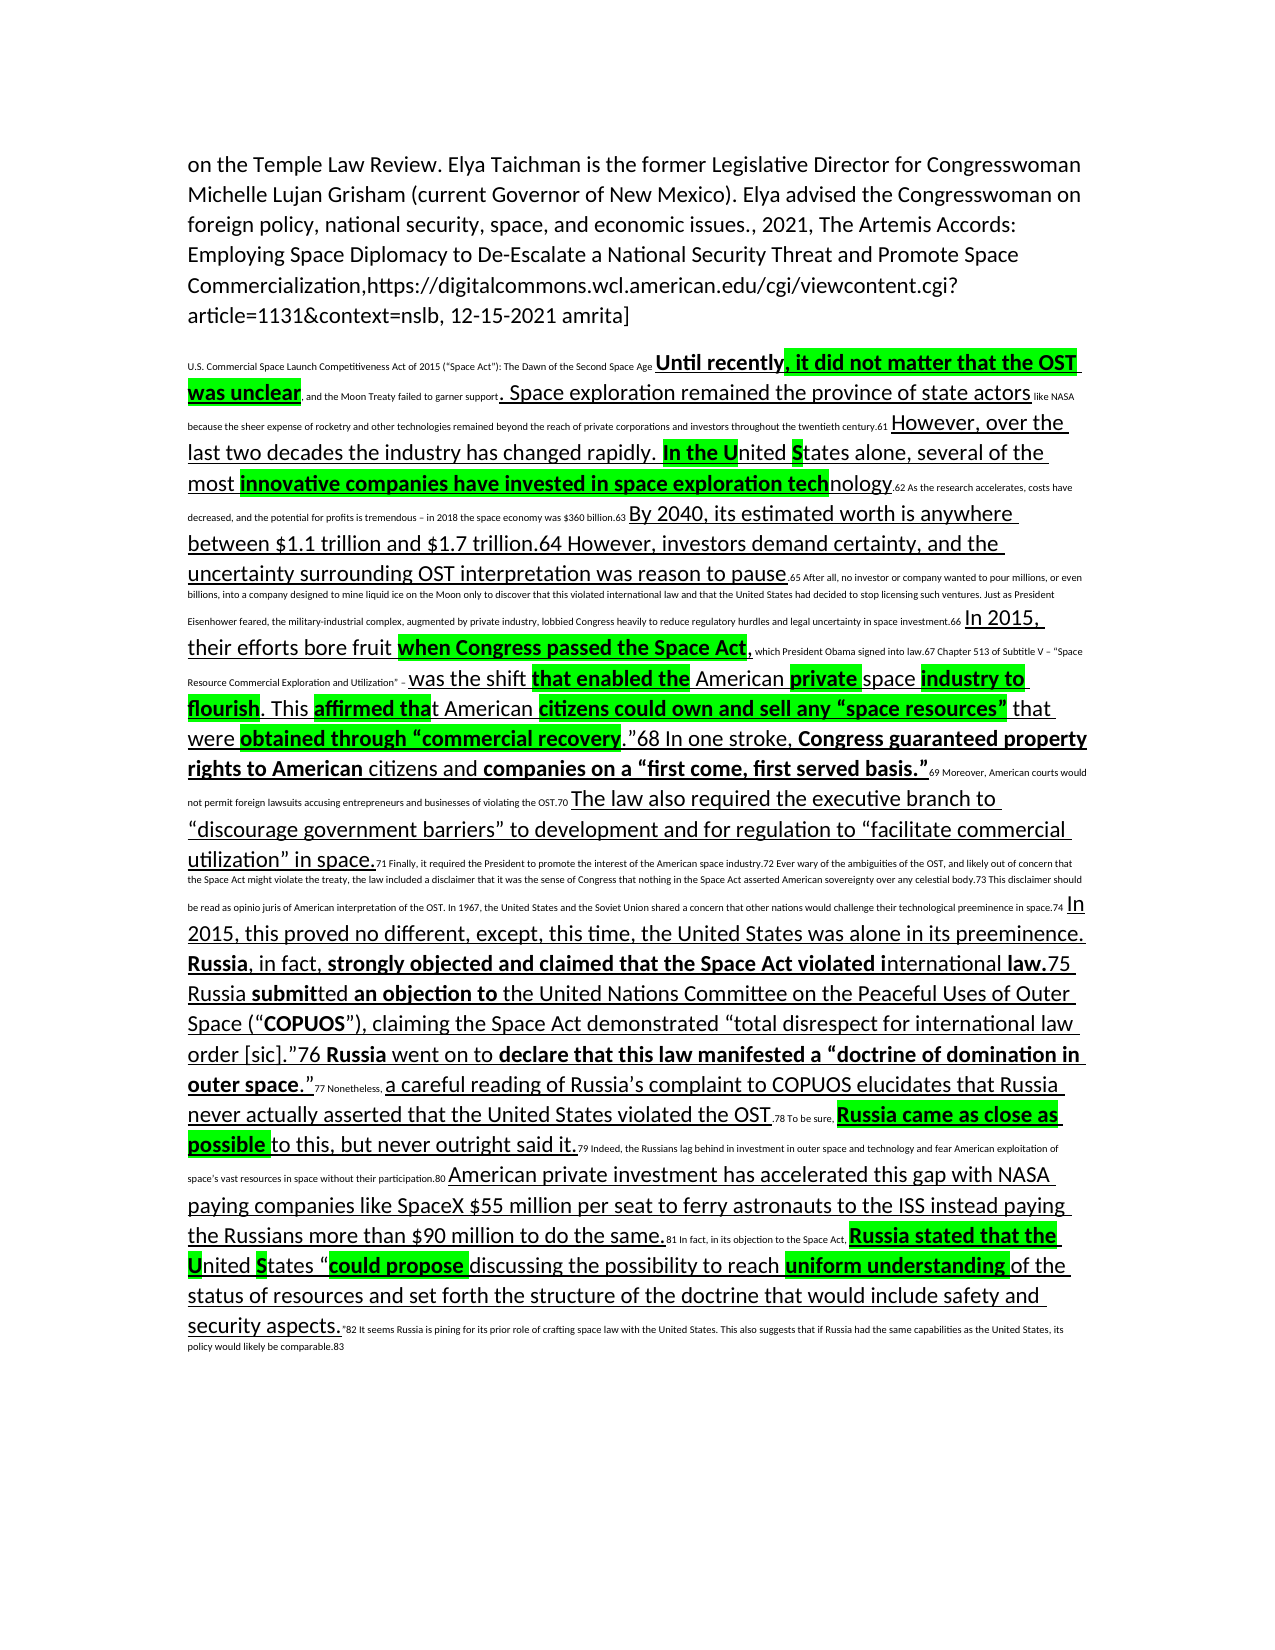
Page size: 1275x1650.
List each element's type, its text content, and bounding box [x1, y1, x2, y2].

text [187, 150, 1087, 329]
text U.S. Commercial Space Launch Competitiveness Act of 2015 (“Space Act”): The Dawn of the Second Space Age Until recently, it did not matter that the OST was unclear, and the Moon Treaty failed to garner support. Space exploration remained the province of state actors like NASA because the sheer expense of rocketry and other technologies remained beyond the reach of private corporations and investors throughout the twentieth century.61 However, over the last two decades the industry has changed rapidly. In the United States alone, several of the most innovative companies have invested in space exploration technology.62 As the research accelerates, costs have decreased, and the potential for profits is tremendous – in 2018 the space economy was $360 billion.63 By 2040, its estimated worth is anywhere between $1.1 trillion and $1.7 trillion.64 However, investors demand certainty, and the uncertainty surrounding OST interpretation was reason to pause.65 After all, no investor or company wanted to pour millions, or even billions, into a company designed to mine liquid ice on the Moon only to discover that this violated international law and that the United States had decided to stop licensing such ventures. Just as President Eisenhower feared, the military-industrial complex, augmented by private industry, lobbied Congress heavily to reduce regulatory hurdles and legal uncertainty in space investment.66 In 2015, their efforts bore fruit when Congress passed the Space Act, which President Obama signed into law.67 Chapter 513 of Subtitle V – “Space Resource Commercial Exploration and Utilization” – was the shift that enabled the American private space industry to flourish. This affirmed that American citizens could own and sell any “space resources” that were obtained through “commercial recovery.”68 In one stroke, Congress guaranteed property rights to American citizens and companies on a “first come, first served basis.”69 Moreover, American courts would not permit foreign lawsuits accusing entrepreneurs and businesses of violating the OST.70 The law also required the executive branch to “discourage government barriers” to development and for regulation to “facilitate commercial utilization” in space.71 Finally, it required the President to promote the interest of the American space industry.72 Ever wary of the ambiguities of the OST, and likely out of concern that the Space Act might violate the treaty, the law included a disclaimer that it was the sense of Congress that nothing in the Space Act asserted American sovereignty over any celestial body.73 This disclaimer should be read as opinio juris of American interpretation of the OST. In 1967, the United States and the Soviet Union shared a concern that other nations would challenge their technological preeminence in space.74 In 2015, this proved no different, except, this time, the United States was alone in its preeminence. Russia, in fact, strongly objected and claimed that the Space Act violated international law.75 Russia submitted an objection to the United Nations Committee on the Peaceful Uses of Outer Space (“COPUOS”), claiming the Space Act demonstrated “total disrespect for international law order [sic].”76 Russia went on to declare that this law manifested a “doctrine of domination in outer space.”77 Nonetheless, a careful reading of Russia’s complaint to COPUOS elucidates that Russia never actually asserted that the United States violated the OST.78 To be sure, Russia came as close as possible to this, but never outright said it.79 Indeed, the Russians lag behind in investment in outer space and technology and fear American exploitation of space’s vast resources in space without their participation.80 American private investment has accelerated this gap with NASA paying companies like SpaceX $55 million per seat to ferry astronauts to the ISS instead paying the Russians more than $90 million to do the same.81 In fact, in its objection to the Space Act, Russia stated that the United States “could propose discussing the possibility to reach uniform understanding of the status of resources and set forth the structure of the doctrine that would include safety and security aspects.”82 It seems Russia is pining for its prior role of crafting space law with the United States. This also suggests that if Russia had the same capabilities as the United States, its policy would likely be comparable.83 [187, 749, 1087, 1353]
text U.S. Commercial Space Launch Competitiveness Act of 2015 (“Space Act”): The Dawn of the Second Space Age Until recently, it did not matter that the OST was unclear, and the Moon Treaty failed to garner support. Space exploration remained the province of state actors like NASA because the sheer expense of rocketry and other technologies remained beyond the reach of private corporations and investors throughout the twentieth century.61 However, over the last two decades the industry has changed rapidly. In the United States alone, several of the most innovative companies have invested in space exploration technology.62 As the research accelerates, costs have decreased, and the potential for profits is tremendous – in 2018 the space economy was $360 billion.63 By 2040, its estimated worth is anywhere between $1.1 trillion and $1.7 trillion.64 However, investors demand certainty, and the uncertainty surrounding OST interpretation was reason to pause.65 After all, no investor or company wanted to pour millions, or even billions, into a company designed to mine liquid ice on the Moon only to discover that this violated international law and that the United States had decided to stop licensing such ventures. Just as President Eisenhower feared, the military-industrial complex, augmented by private industry, lobbied Congress heavily to reduce regulatory hurdles and legal uncertainty in space investment.66 In 2015, their efforts bore fruit when Congress passed the Space Act, which President Obama signed into law.67 Chapter 513 of Subtitle V – “Space Resource Commercial Exploration and Utilization” – was the shift that enabled the American private space industry to flourish. This affirmed that American citizens could own and sell any “space resources” that were obtained through “commercial recovery.”68 In one stroke, Congress guaranteed property rights to American citizens and companies on a “first come, first served basis.”69 Moreover, American courts would not permit foreign lawsuits accusing entrepreneurs and businesses of violating the OST.70 The law also required the executive branch to “discourage government barriers” to development and for regulation to “facilitate commercial utilization” in space.71 Finally, it required the President to promote the interest of the American space industry.72 Ever wary of the ambiguities of the OST, and likely out of concern that the Space Act might violate the treaty, the law included a disclaimer that it was the sense of Congress that nothing in the Space Act asserted American sovereignty over any celestial body.73 This disclaimer should be read as opinio juris of American interpretation of the OST. In 1967, the United States and the Soviet Union shared a concern that other nations would challenge their technological preeminence in space.74 In 2015, this proved no different, except, this time, the United States was alone in its preeminence. Russia, in fact, strongly objected and claimed that the Space Act violated international law.75 Russia submitted an objection to the United Nations Committee on the Peaceful Uses of Outer Space (“COPUOS”), claiming the Space Act demonstrated “total disrespect for international law order [sic].”76 Russia went on to declare that this law manifested a “doctrine of domination in outer space.”77 Nonetheless, a careful reading of Russia’s complaint to COPUOS elucidates that Russia never actually asserted that the United States violated the OST.78 To be sure, Russia came as close as possible to this, but never outright said it.79 Indeed, the Russians lag behind in investment in outer space and technology and fear American exploitation of space’s vast resources in space without their participation.80 American private investment has accelerated this gap with NASA paying companies like SpaceX $55 million per seat to ferry astronauts to the ISS instead paying the Russians more than $90 million to do the same.81 In fact, in its objection to the Space Act, Russia stated that the United States “could propose discussing the possibility to reach uniform understanding of the status of resources and set forth the structure of the doctrine that would include safety and security aspects.”82 It seems Russia is pining for its prior role of crafting space law with the United States. This also suggests that if Russia had the same capabilities as the United States, its policy would likely be comparable.83 [187, 348, 1087, 748]
